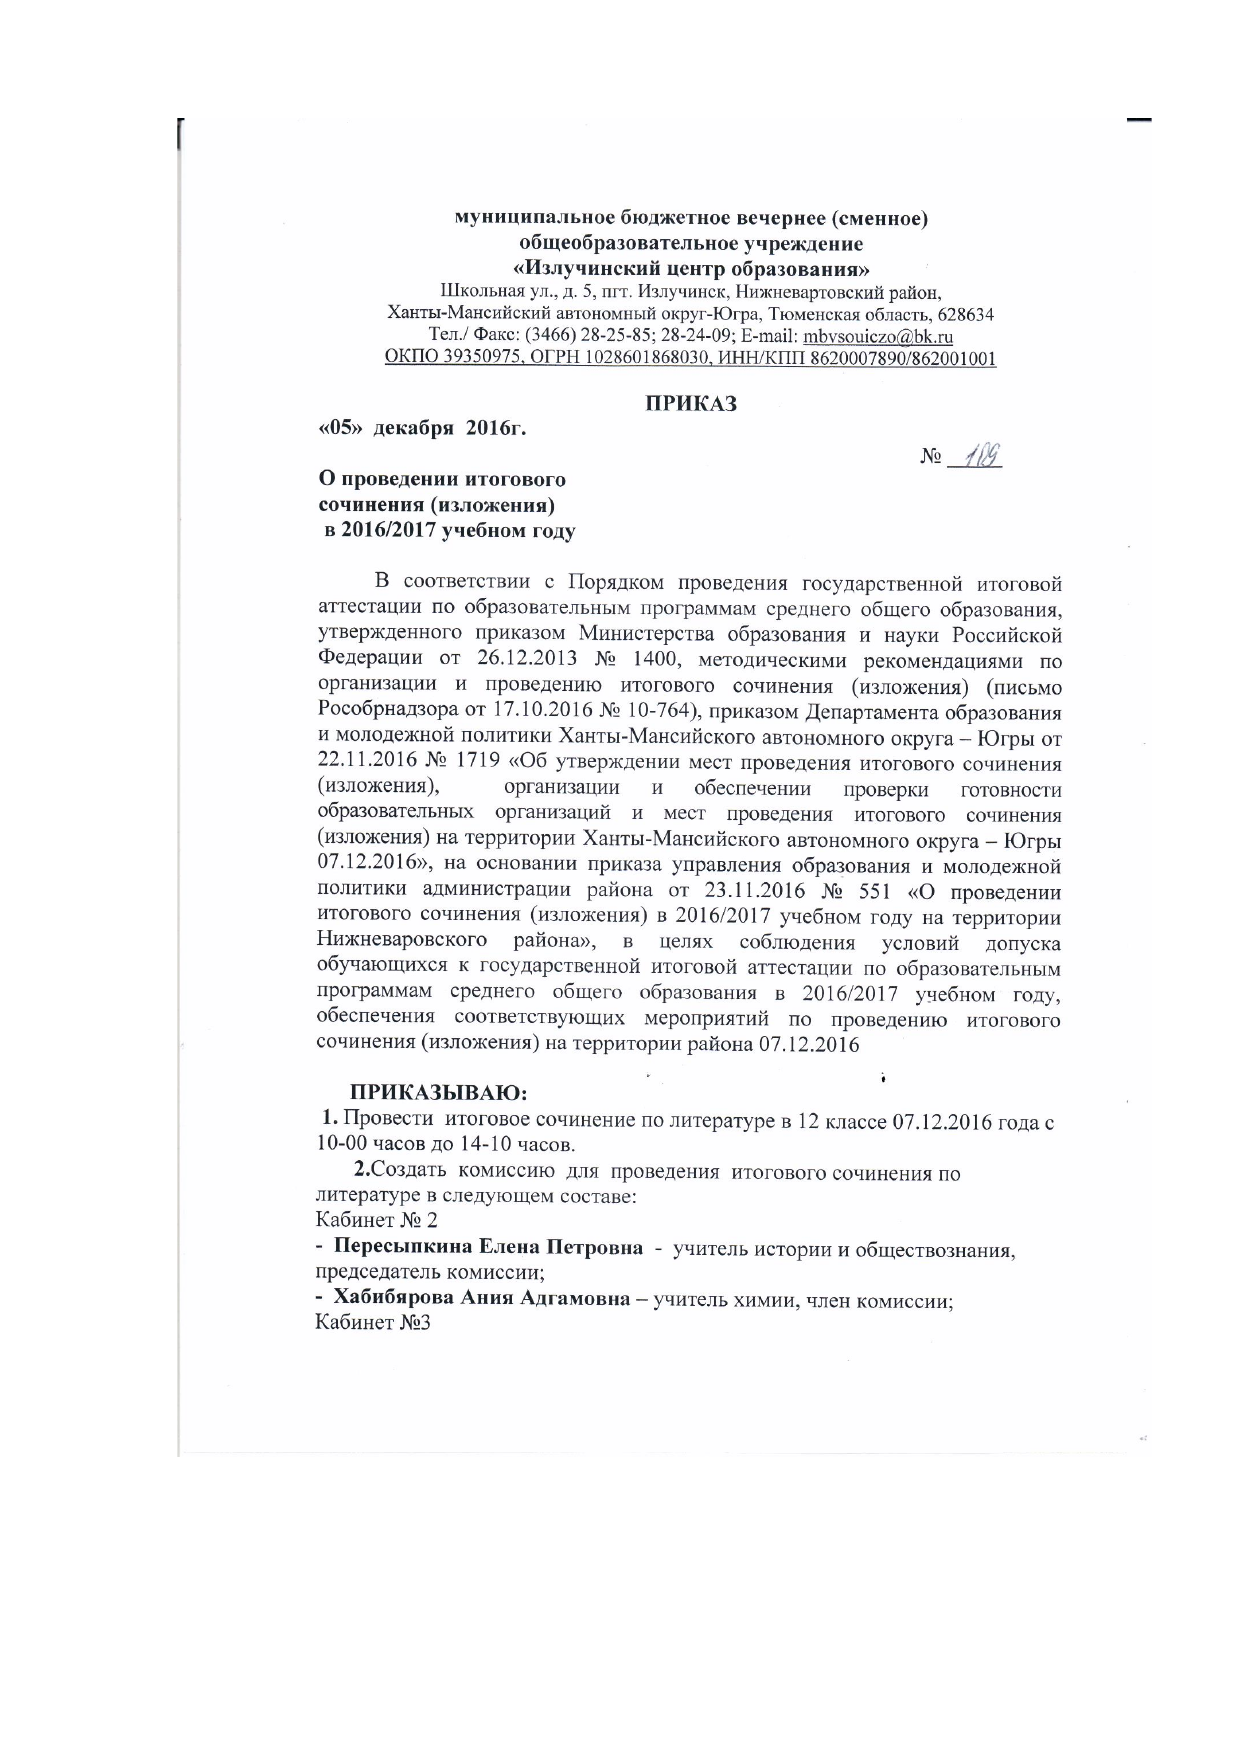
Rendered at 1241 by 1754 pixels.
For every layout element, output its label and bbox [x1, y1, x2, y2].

picture [177, 118, 1152, 1458]
